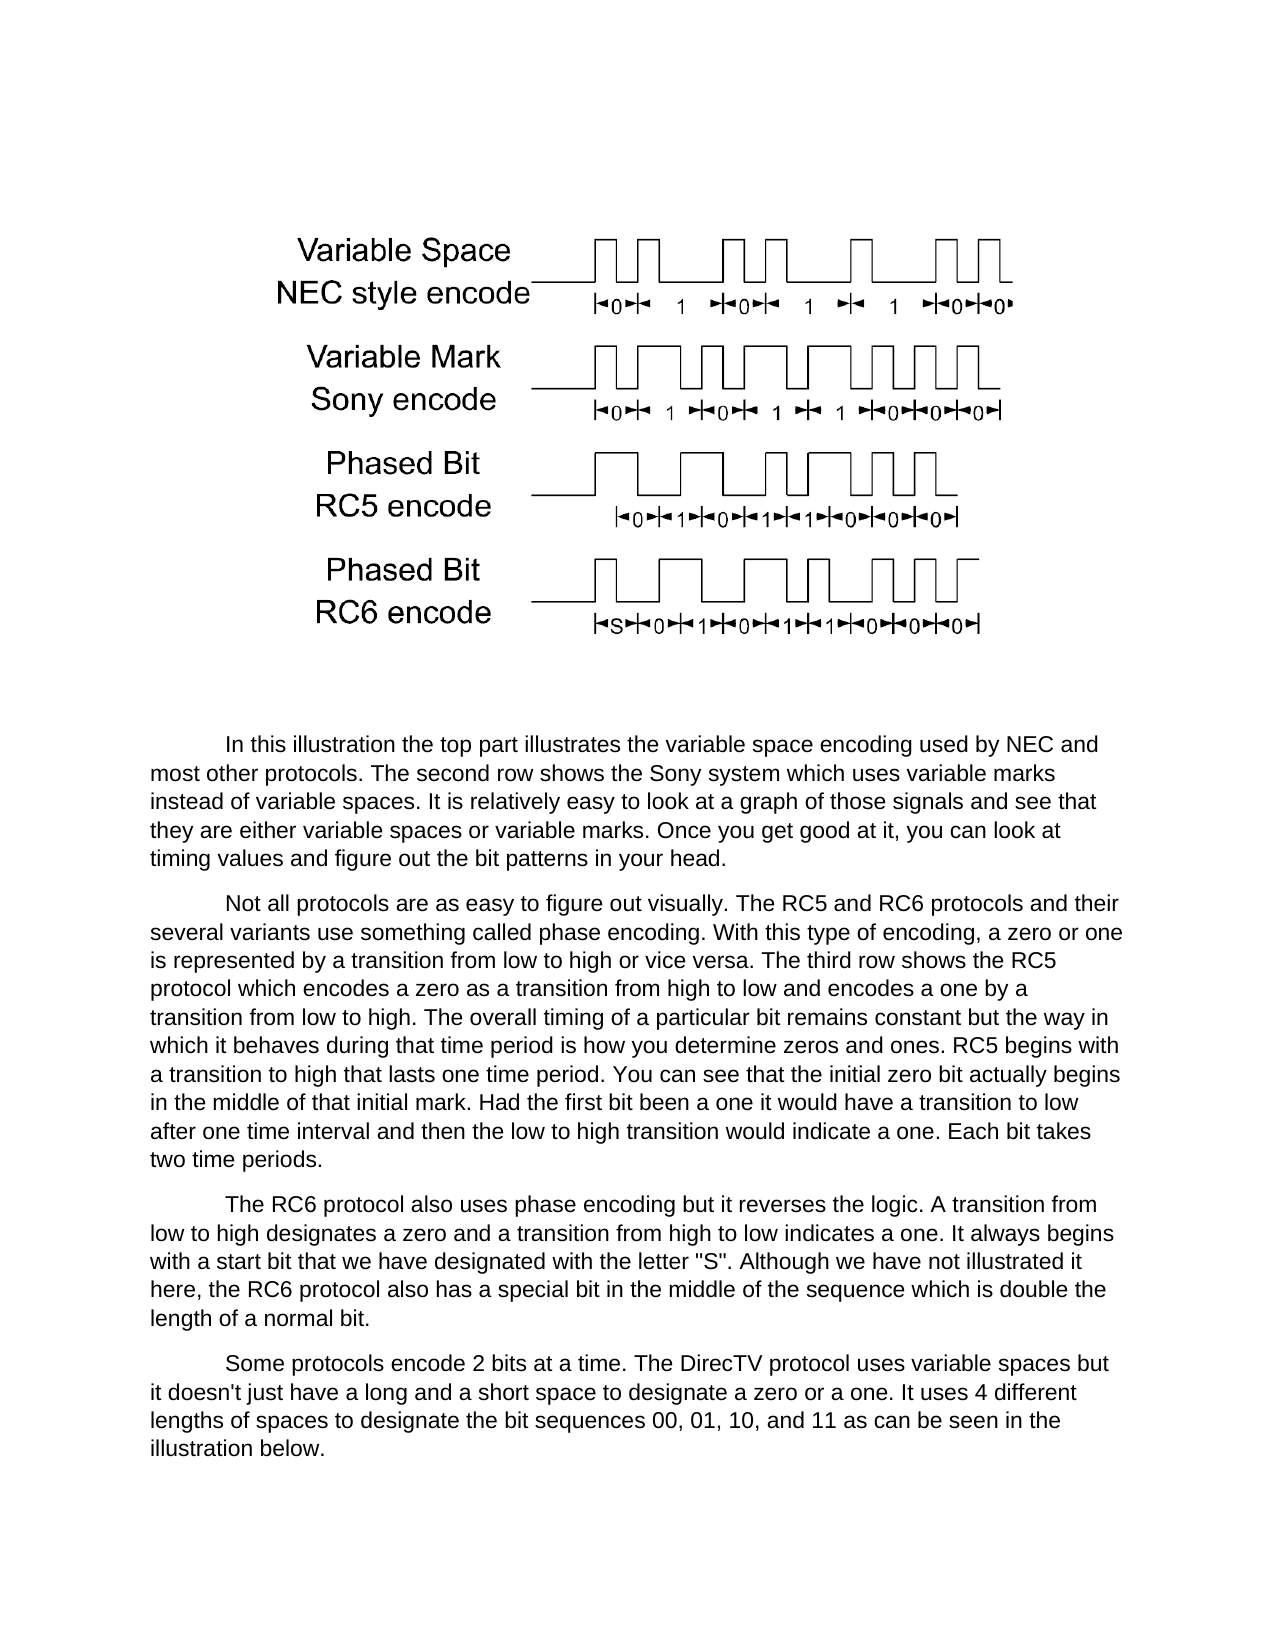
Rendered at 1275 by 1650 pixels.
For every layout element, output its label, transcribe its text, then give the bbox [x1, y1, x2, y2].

text The RC6 protocol also uses phase encoding but it reverses the logic. A transition from low to high designates a zero and a transition from high to low indicates a one. It always begins with a start bit that we have designated with the letter "S". Although we have not illustrated it here, the RC6 protocol also has a special bit in the middle of the sequence which is double the length of a normal bit. [150, 1191, 1125, 1331]
text In this illustration the top part illustrates the variable space encoding used by NEC and most other protocols. The second row shows the Sony system which uses variable marks instead of variable spaces. It is relatively easy to look at a graph of those signals and see that they are either variable spaces or variable marks. Once you get good at it, you can look at timing values and figure out the bit patterns in your head. [150, 731, 1125, 871]
picture [262, 150, 1013, 713]
text Some protocols encode 2 bits at a time. The DirecTV protocol uses variable spaces but it doesn't just have a long and a short space to designate a zero or a one. It uses 4 different lengths of spaces to designate the bit sequences 00, 01, 10, and 11 as can be seen in the illustration below. [150, 1350, 1125, 1462]
text Not all protocols are as easy to figure out visually. The RC5 and RC6 protocols and their several variants use something called phase encoding. With this type of encoding, a zero or one is represented by a transition from low to high or vice versa. The third row shows the RC5 protocol which encodes a zero as a transition from high to low and encodes a one by a transition from low to high. The overall timing of a particular bit remains constant but the way in which it behaves during that time period is how you determine zeros and ones. RC5 begins with a transition to high that lasts one time period. You can see that the initial zero bit actually begins in the middle of that initial mark. Had the first bit been a one it would have a transition to low after one time interval and then the low to high transition would indicate a one. Each bit takes two time periods. [150, 890, 1125, 1172]
